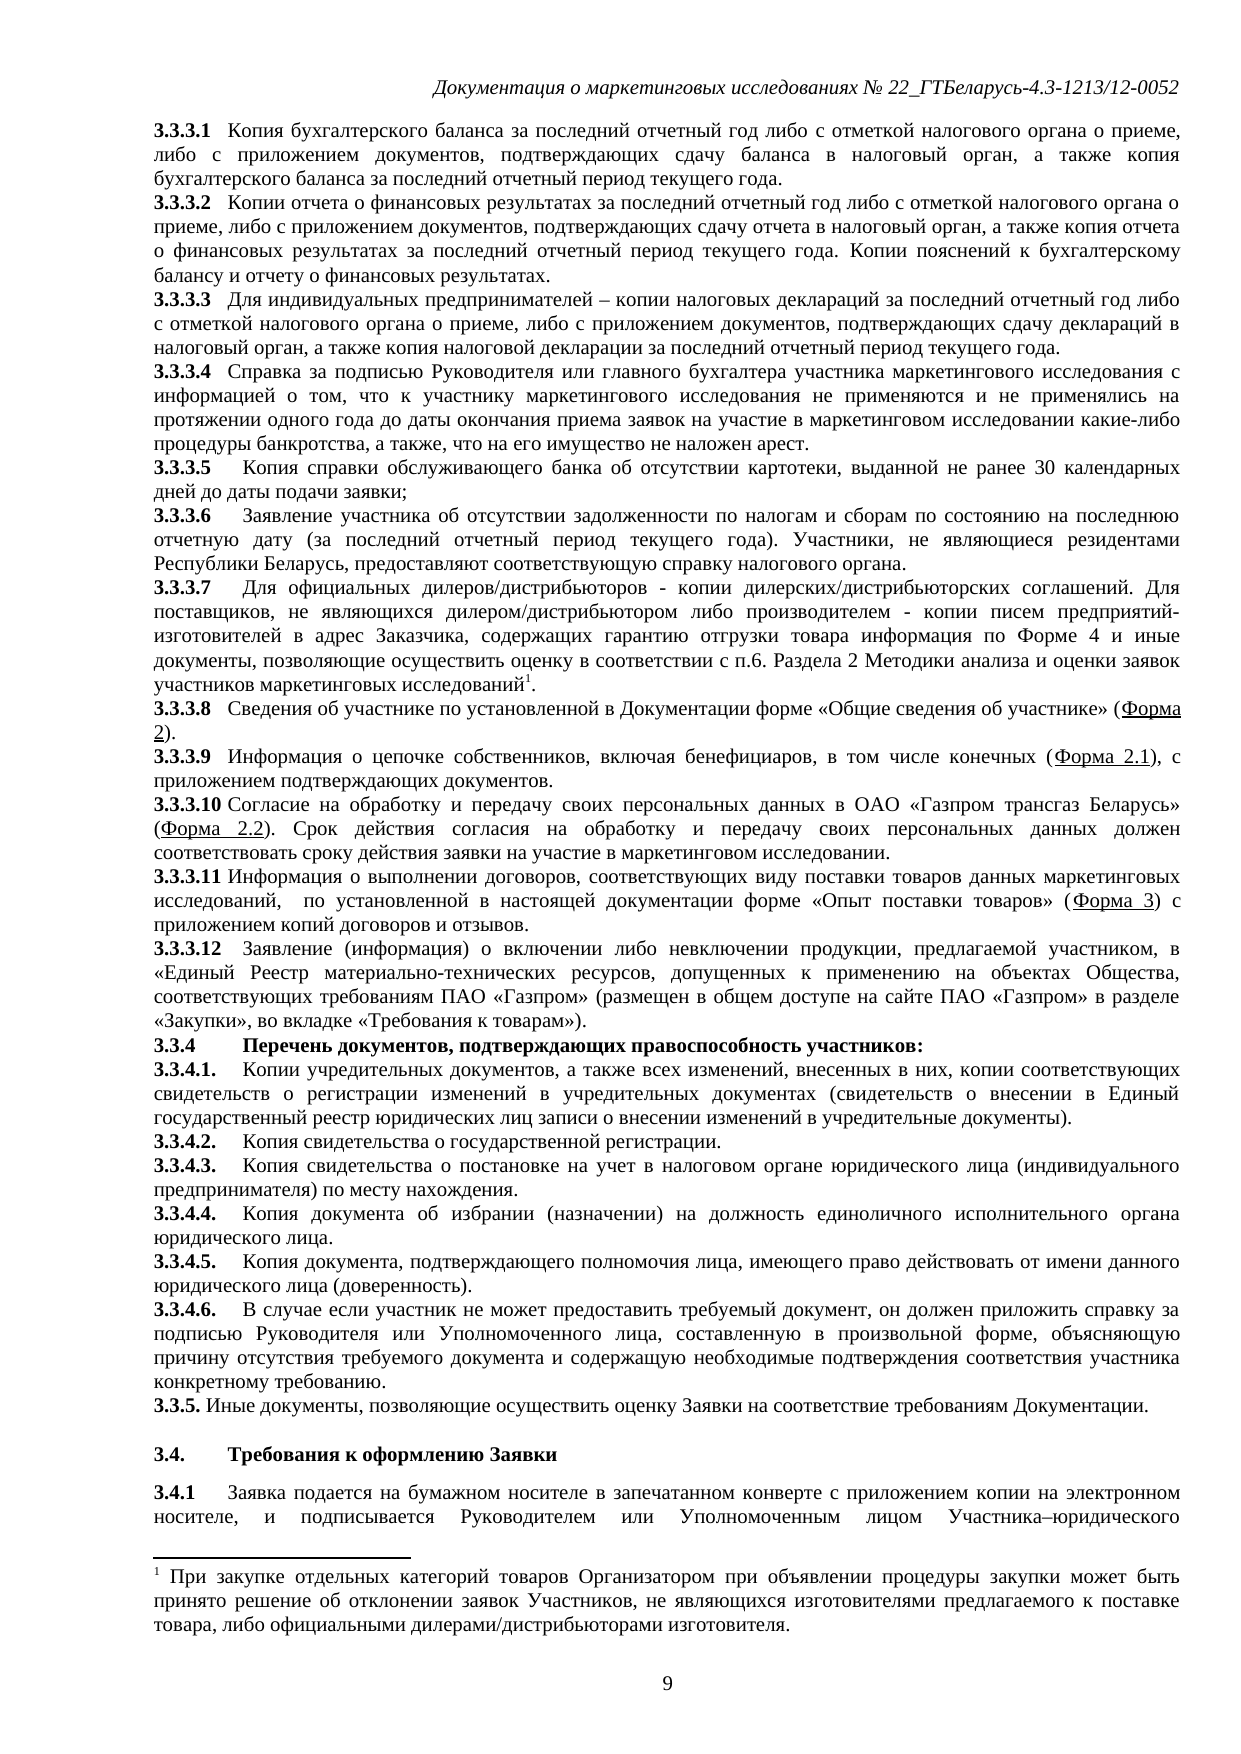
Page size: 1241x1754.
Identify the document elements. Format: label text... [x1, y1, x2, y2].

list Копия свидетельства о государственной регистрации. [153, 1129, 1181, 1153]
list Копии отчета о финансовых результатах за последний отчетный год либо с отметкой налогового органа о приеме, либо с приложением документов, подтверждающих сдачу отчета в налоговый орган, а также копия отчета о финансовых результатах за последний отчетный период текущего года. Копии пояснений к бухгалтерскому балансу и отчету о финансовых результатах. [153, 190, 1181, 287]
list Заявление (информация) о включении либо невключении продукции, предлагаемой участником, в «Единый Реестр материально-технических ресурсов, допущенных к применению на объектах Общества, соответствующих требованиям ПАО «Газпром» (размещен в общем доступе на сайте ПАО «Газпром» в разделе «Закупки», во вкладке «Требования к товарам»). [153, 936, 1181, 1032]
list Справка за подписью Руководителя или главного бухгалтера участника маркетингового исследования с информацией о том, что к участнику маркетингового исследования не применяются и не применялись на протяжении одного года до даты окончания приема заявок на участие в маркетинговом исследовании какие-либо процедуры банкротства, а также, что на его имущество не наложен арест. [153, 359, 1181, 455]
list Перечень документов, подтверждающих правоспособность участников: [153, 1032, 1181, 1057]
list В случае если участник не может предоставить требуемый документ, он должен приложить справку за подписью Руководителя или Уполномоченного лица, составленную в произвольной форме, объясняющую причину отсутствия требуемого документа и содержащую необходимые подтверждения соответствия участника конкретному требованию. [153, 1297, 1181, 1393]
list Копия документа, подтверждающего полномочия лица, имеющего право действовать от имени данного юридического лица (доверенность). [153, 1249, 1181, 1297]
list Требования к оформлению Заявки [153, 1442, 1181, 1466]
list Информация о выполнении договоров, соответствующих виду поставки товаров данных маркетинговых исследований, по установленной в настоящей документации форме «Опыт поставки товаров» (Форма 3) с приложением копий договоров и отзывов. [153, 864, 1181, 936]
list Копия бухгалтерского баланса за последний отчетный год либо c отметкой налогового органа о приеме, либо с приложением документов, подтверждающих сдачу баланса в налоговый орган, а также копия бухгалтерского баланса за последний отчетный период текущего года. [153, 118, 1181, 190]
list Копия документа об избрании (назначении) на должность единоличного исполнительного органа юридического лица. [153, 1201, 1181, 1249]
list Для индивидуальных предпринимателей – копии налоговых деклараций за последний отчетный год либо с отметкой налогового органа о приеме, либо с приложением документов, подтверждающих сдачу деклараций в налоговый орган, а также копия налоговой декларации за последний отчетный период текущего года. [153, 287, 1181, 359]
list Копия свидетельства о постановке на учет в налоговом органе юридического лица (индивидуального предпринимателя) по месту нахождения. [153, 1153, 1181, 1201]
list Информация о цепочке собственников, включая бенефициаров, в том числе конечных (Форма 2.1), с приложением подтверждающих документов. [153, 744, 1181, 792]
list Заявление участника об отсутствии задолженности по налогам и сборам по состоянию на последнюю отчетную дату (за последний отчетный период текущего года). Участники, не являющиеся резидентами Республики Беларусь, предоставляют соответствующую справку налогового органа. [153, 503, 1181, 575]
text 3.3.5. Иные документы, позволяющие осуществить оценку Заявки на соответствие требованиям Документации. [153, 1393, 1181, 1417]
list Копии учредительных документов, а также всех изменений, внесенных в них, копии соответствующих свидетельств о регистрации изменений в учредительных документах (свидетельств о внесении в Единый государственный реестр юридических лиц записи о внесении изменений в учредительные документы). [153, 1057, 1181, 1129]
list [153, 1480, 1181, 1528]
list Согласие на обработку и передачу своих персональных данных в ОАО «Газпром трансгаз Беларусь» (Форма 2.2). Срок действия согласия на обработку и передачу своих персональных данных должен соответствовать сроку действия заявки на участие в маркетинговом исследовании. [153, 792, 1181, 864]
list Копия справки обслуживающего банка об отсутствии картотеки, выданной не ранее 30 календарных дней до даты подачи заявки; [153, 455, 1181, 503]
list Для официальных дилеров/дистрибьюторов - копии дилерских/дистрибьюторских соглашений. Для поставщиков, не являющихся дилером/дистрибьютором либо производителем - копии писем предприятий-изготовителей в адрес Заказчика, содержащих гарантию отгрузки товара информация по Форме 4 и иные документы, позволяющие осуществить оценку в соответствии с п.6. Раздела 2 Методики анализа и оценки заявок участников маркетинговых исследований. [153, 575, 1181, 696]
list Сведения об участнике по установленной в Документации форме «Общие сведения об участнике» (Форма 2). [153, 696, 1181, 744]
